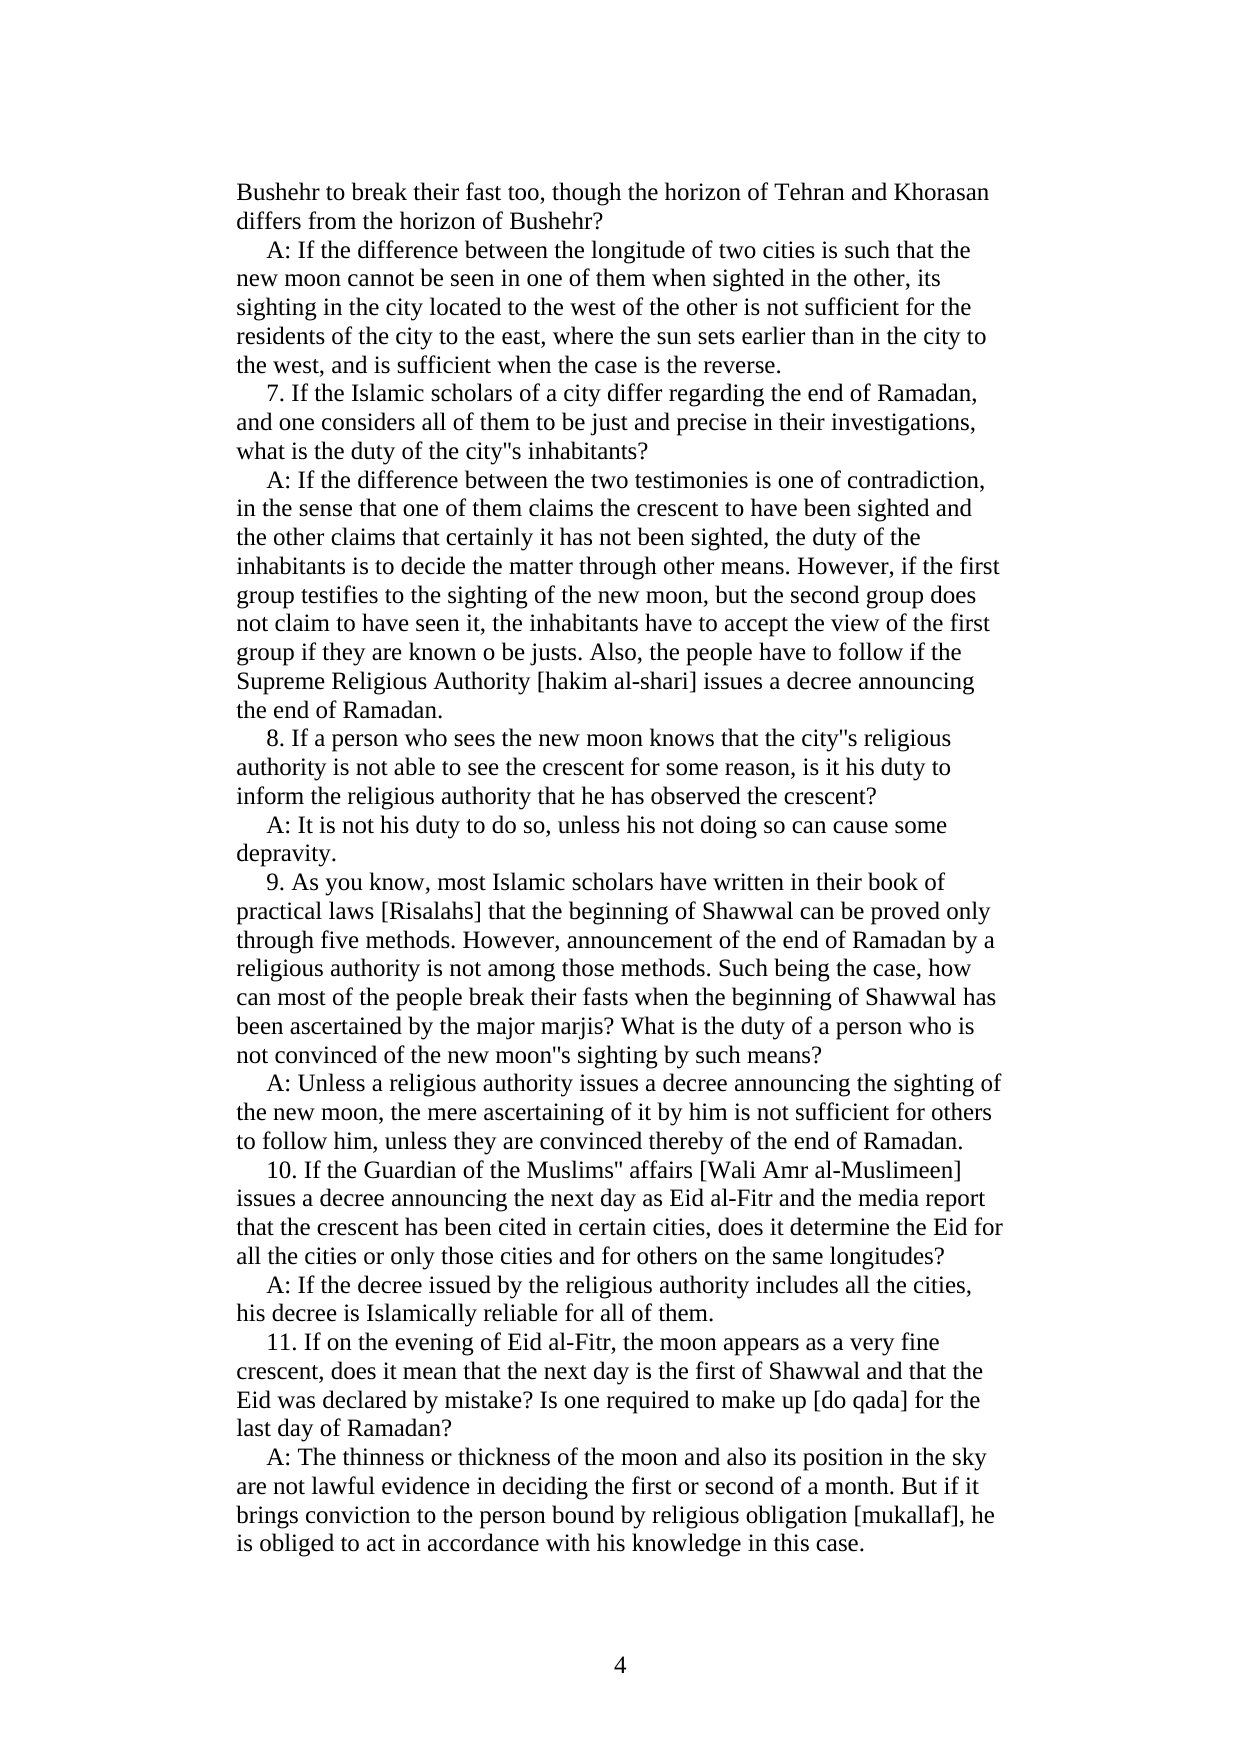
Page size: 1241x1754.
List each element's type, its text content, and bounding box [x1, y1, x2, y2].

text 10. If the Guardian of the Muslims'' affairs [Wali Amr al-Muslimeen] issues a decree announcing the next day as Eid al-Fitr and the media report that the crescent has been cited in certain cities, does it determine the Eid for all the cities or only those cities and for others on the same longitudes? [236, 1155, 1004, 1270]
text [236, 177, 1004, 235]
text A: It is not his duty to do so, unless his not doing so can cause some depravity. [236, 810, 1004, 867]
text A: If the difference between the longitude of two cities is such that the new moon cannot be seen in one of them when sighted in the other, its sighting in the city located to the west of the other is not sufficient for the residents of the city to the east, where the sun sets earlier than in the city to the west, and is sufficient when the case is the reverse. [236, 235, 1004, 378]
text A: Unless a religious authority issues a decree announcing the sighting of the new moon, the mere ascertaining of it by him is not sufficient for others to follow him, unless they are convinced thereby of the end of Ramadan. [236, 1068, 1004, 1155]
text 9. As you know, most Islamic scholars have written in their book of practical laws [Risalahs] that the beginning of Shawwal can be proved only through five methods. However, announcement of the end of Ramadan by a religious authority is not among those methods. Such being the case, how can most of the people break their fasts when the beginning of Shawwal has been ascertained by the major marjis? What is the duty of a person who is not convinced of the new moon''s sighting by such means? [236, 867, 1004, 1068]
text 8. If a person who sees the new moon knows that the city''s religious authority is not able to see the crescent for some reason, is it his duty to inform the religious authority that he has observed the crescent? [236, 723, 1004, 810]
text A: If the difference between the two testimonies is one of contradiction, in the sense that one of them claims the crescent to have been sighted and the other claims that certainly it has not been sighted, the duty of the inhabitants is to decide the matter through other means. However, if the first group testifies to the sighting of the new moon, but the second group does not claim to have seen it, the inhabitants have to accept the view of the first group if they are known o be justs. Also, the people have to follow if the Supreme Religious Authority [hakim al-shari] issues a decree announcing the end of Ramadan. [236, 465, 1004, 723]
text A: If the decree issued by the religious authority includes all the cities, his decree is Islamically reliable for all of them. [236, 1270, 1004, 1327]
text 7. If the Islamic scholars of a city differ regarding the end of Ramadan, and one considers all of them to be just and precise in their investigations, what is the duty of the city''s inhabitants? [236, 378, 1004, 465]
text A: The thinness or thickness of the moon and also its position in the sky are not lawful evidence in deciding the first or second of a month. But if it brings conviction to the person bound by religious obligation [mukallaf], he is obliged to act in accordance with his knowledge in this case. [236, 1442, 1004, 1557]
text 11. If on the evening of Eid al-Fitr, the moon appears as a very fine crescent, does it mean that the next day is the first of Shawwal and that the Eid was declared by mistake? Is one required to make up [do qada] for the last day of Ramadan? [236, 1327, 1004, 1442]
